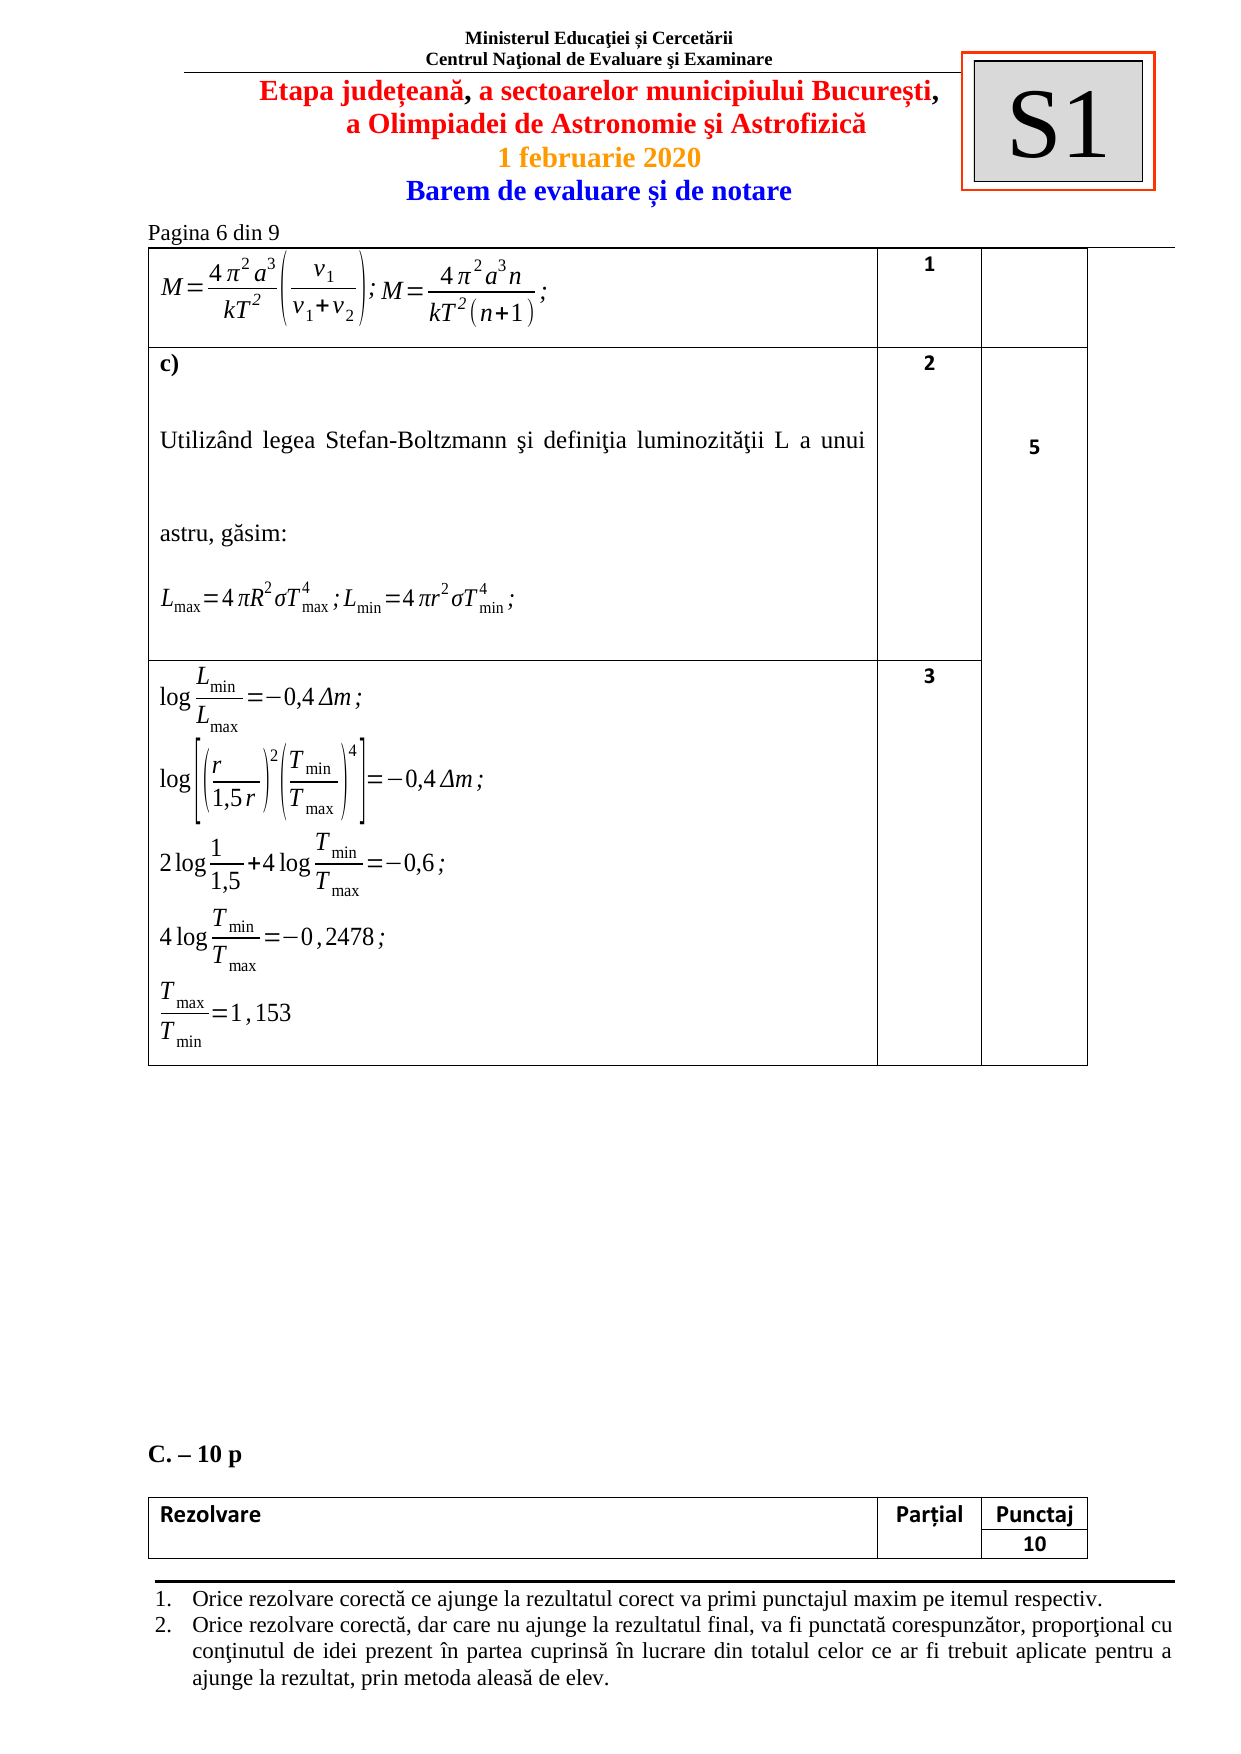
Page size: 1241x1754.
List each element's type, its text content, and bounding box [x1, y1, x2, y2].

table_cell 3 [878, 661, 981, 1065]
table_cell 5 [982, 348, 1087, 1065]
table_header Punctaj [982, 1498, 1087, 1528]
table_cell c) Utilizând legea Stefan-Boltzmann şi definiţia luminozităţii L a unui astru, găsim: [149, 348, 877, 660]
table_cell [149, 661, 877, 1065]
text C. – 10 p [148, 1439, 1175, 1468]
table_cell [149, 249, 877, 347]
table_cell 2 [878, 348, 981, 660]
table_header Rezolvare [149, 1498, 877, 1558]
table_cell 10 [982, 1530, 1087, 1558]
table_cell 1 [878, 249, 981, 347]
table_header Parţial [878, 1498, 981, 1558]
